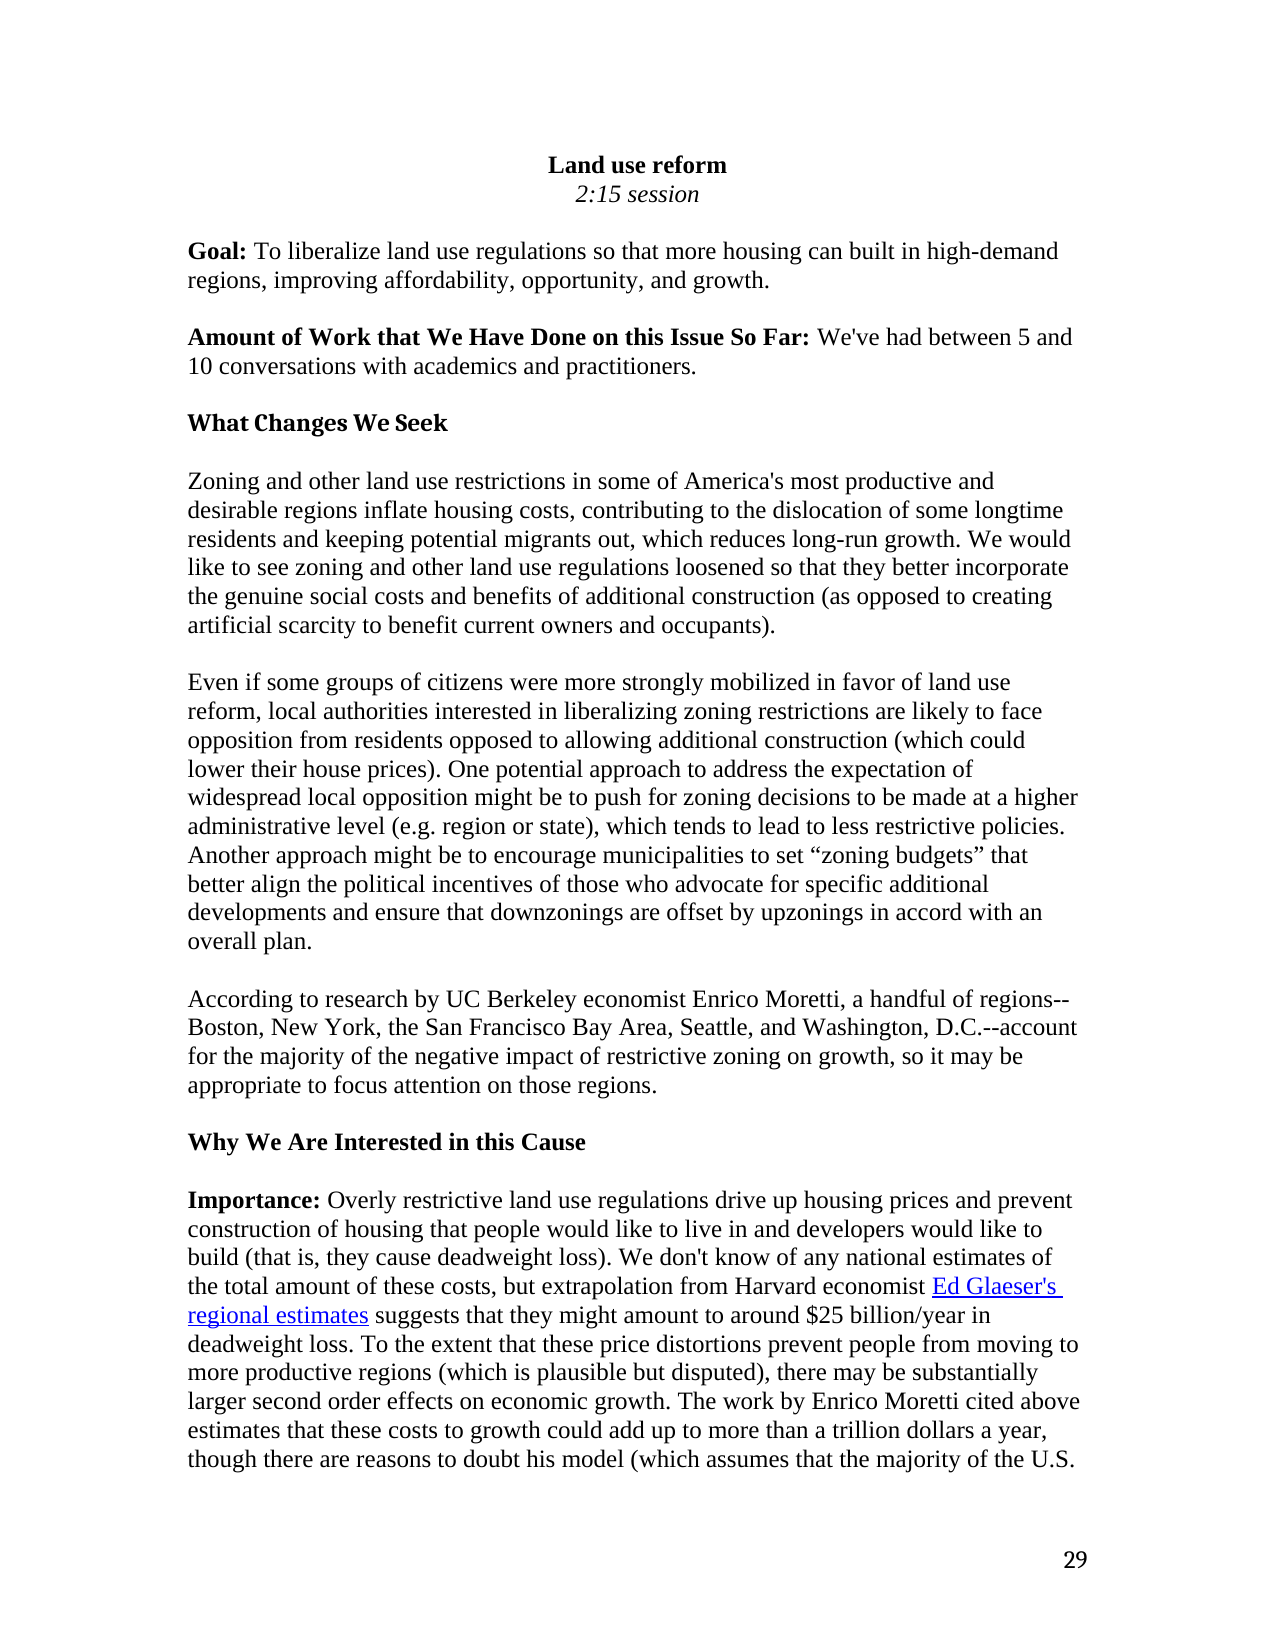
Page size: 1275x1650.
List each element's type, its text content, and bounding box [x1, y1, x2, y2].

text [187, 1185, 1087, 1472]
text According to research by UC Berkeley economist Enrico Moretti, a handful of regions--Boston, New York, the San Francisco Bay Area, Seattle, and Washington, D.C.--account for the majority of the negative impact of restrictive zoning on growth, so it may be appropriate to focus attention on those regions. [187, 984, 1087, 1099]
text Zoning and other land use restrictions in some of America's most productive and desirable regions inflate housing costs, contributing to the dislocation of some longtime residents and keeping potential migrants out, which reduces long-run growth. We would like to see zoning and other land use regulations loosened so that they better incorporate the genuine social costs and benefits of additional construction (as opposed to creating artificial scarcity to benefit current owners and occupants). [187, 466, 1087, 639]
text Goal: To liberalize land use regulations so that more housing can built in high-demand regions, improving affordability, opportunity, and growth. [187, 236, 1087, 294]
text Why We Are Interested in this Cause [187, 1127, 1087, 1156]
text Amount of Work that We Have Done on this Issue So Far: We've had between 5 and 10 conversations with academics and practitioners. [187, 322, 1087, 380]
text Land use reform [187, 150, 1087, 179]
text 2:15 session [187, 179, 1087, 207]
text Even if some groups of citizens were more strongly mobilized in favor of land use reform, local authorities interested in liberalizing zoning restrictions are likely to face opposition from residents opposed to allowing additional construction (which could lower their house prices). One potential approach to address the expectation of widespread local opposition might be to push for zoning decisions to be made at a higher administrative level (e.g. region or state), which tends to lead to less restrictive policies. Another approach might be to encourage municipalities to set “zoning budgets” that better align the political incentives of those who advocate for specific additional developments and ensure that downzonings are offset by upzonings in accord with an overall plan. [187, 667, 1087, 955]
text What Changes We Seek [187, 409, 1087, 437]
